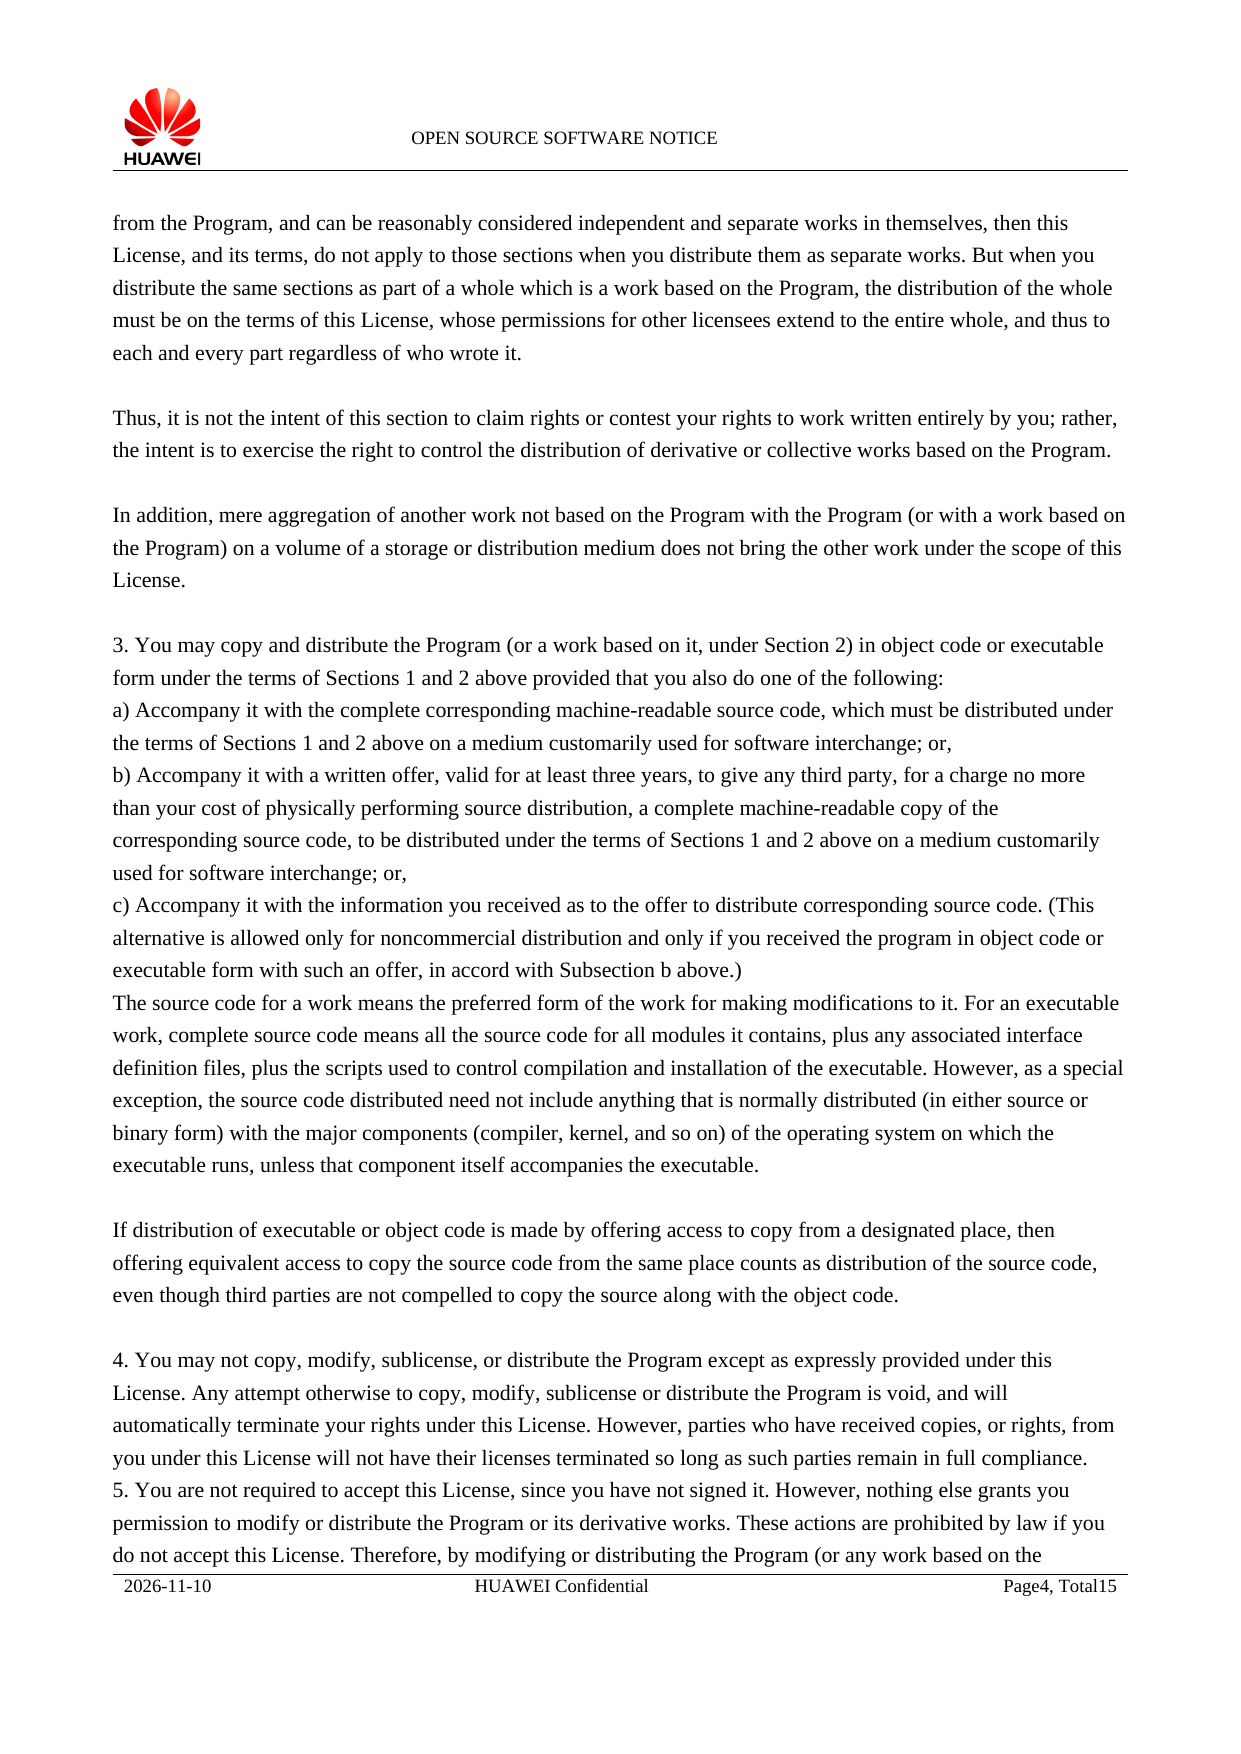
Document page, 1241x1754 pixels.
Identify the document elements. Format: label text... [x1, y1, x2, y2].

picture [124, 88, 201, 165]
